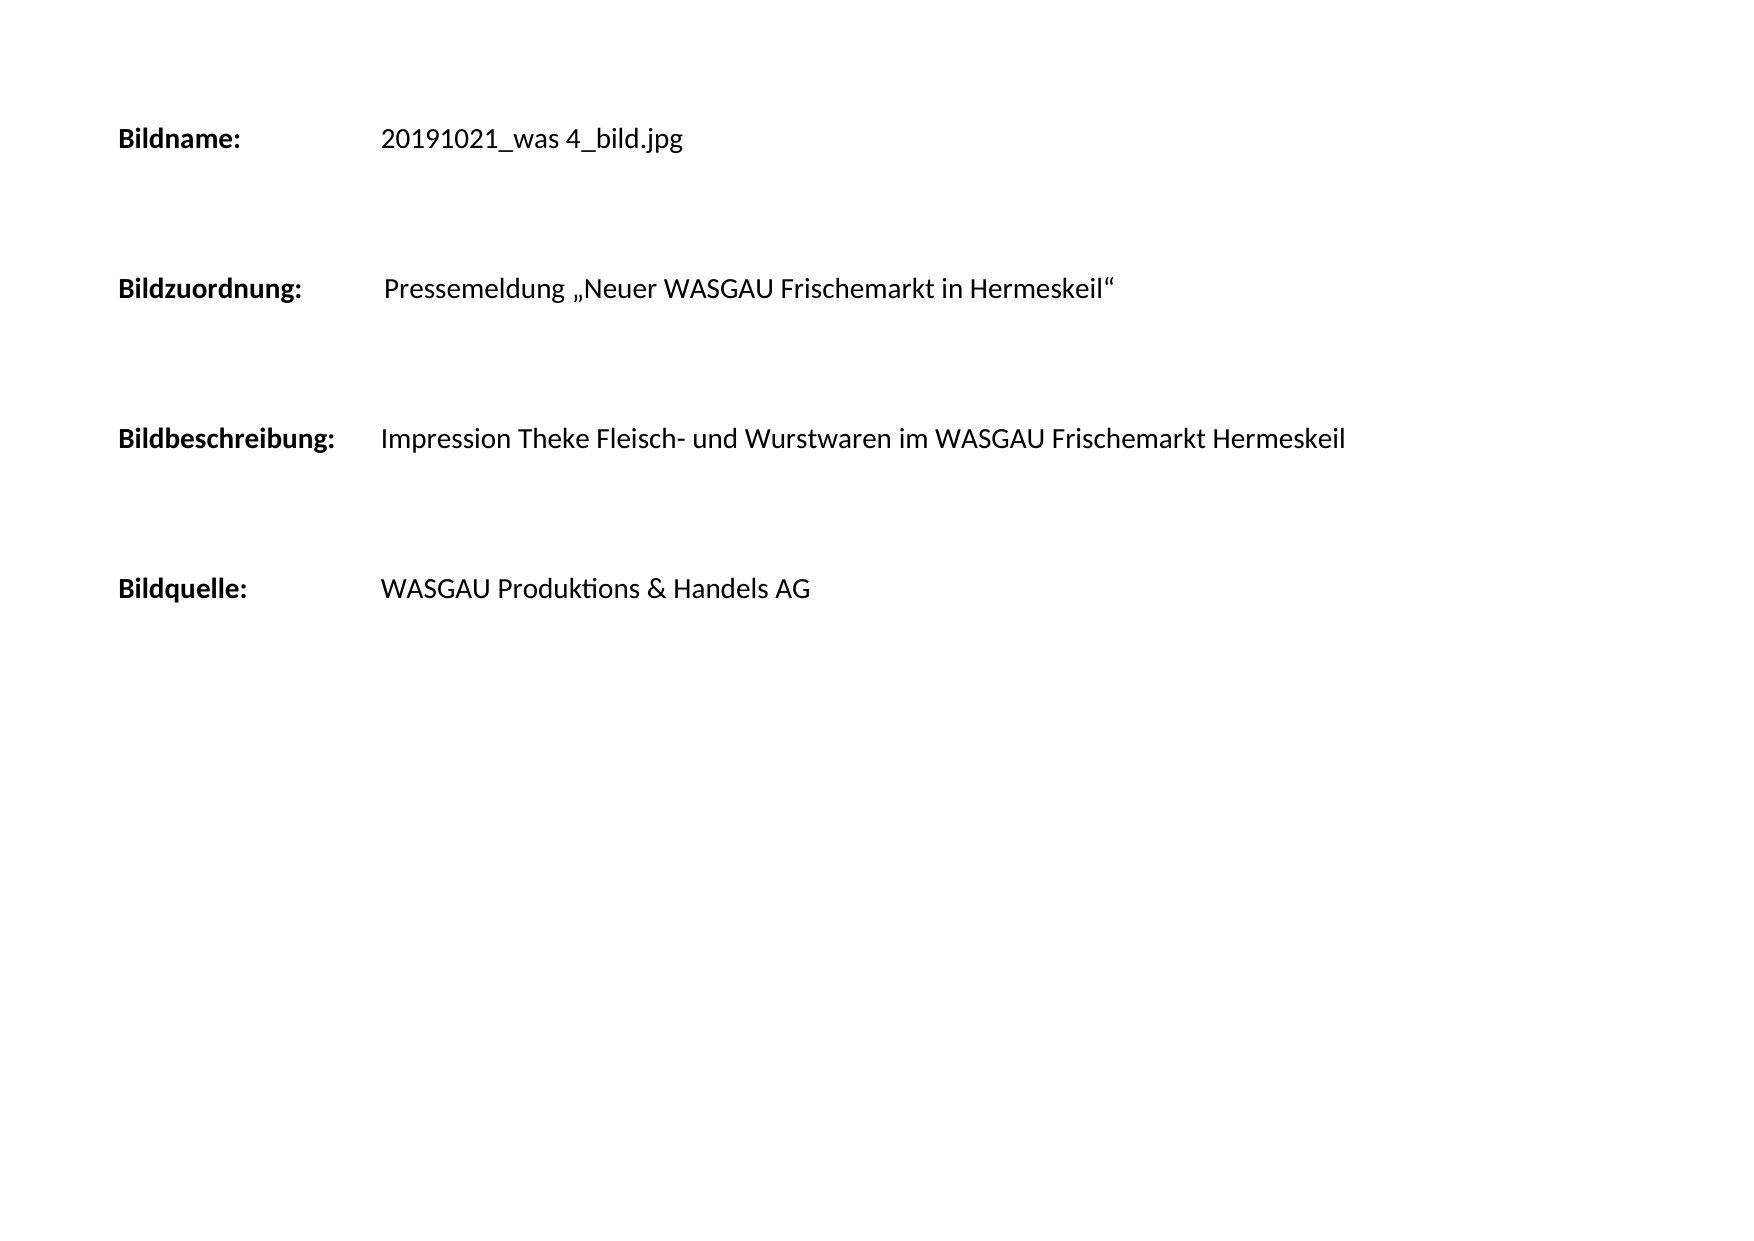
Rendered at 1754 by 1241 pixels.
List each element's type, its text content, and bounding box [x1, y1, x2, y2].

text Bildbeschreibung: Impression Theke Fleisch- und Wurstwaren im WASGAU Frischemarkt Hermeskeil [118, 418, 1636, 456]
text Bildzuordnung: Pressemeldung „Neuer WASGAU Frischemarkt in Hermeskeil“ [118, 268, 1636, 306]
text Bildname: 20191021_was 4_bild.jpg [118, 118, 1636, 156]
text Bildquelle: WASGAU Produktions & Handels AG [118, 568, 1636, 606]
